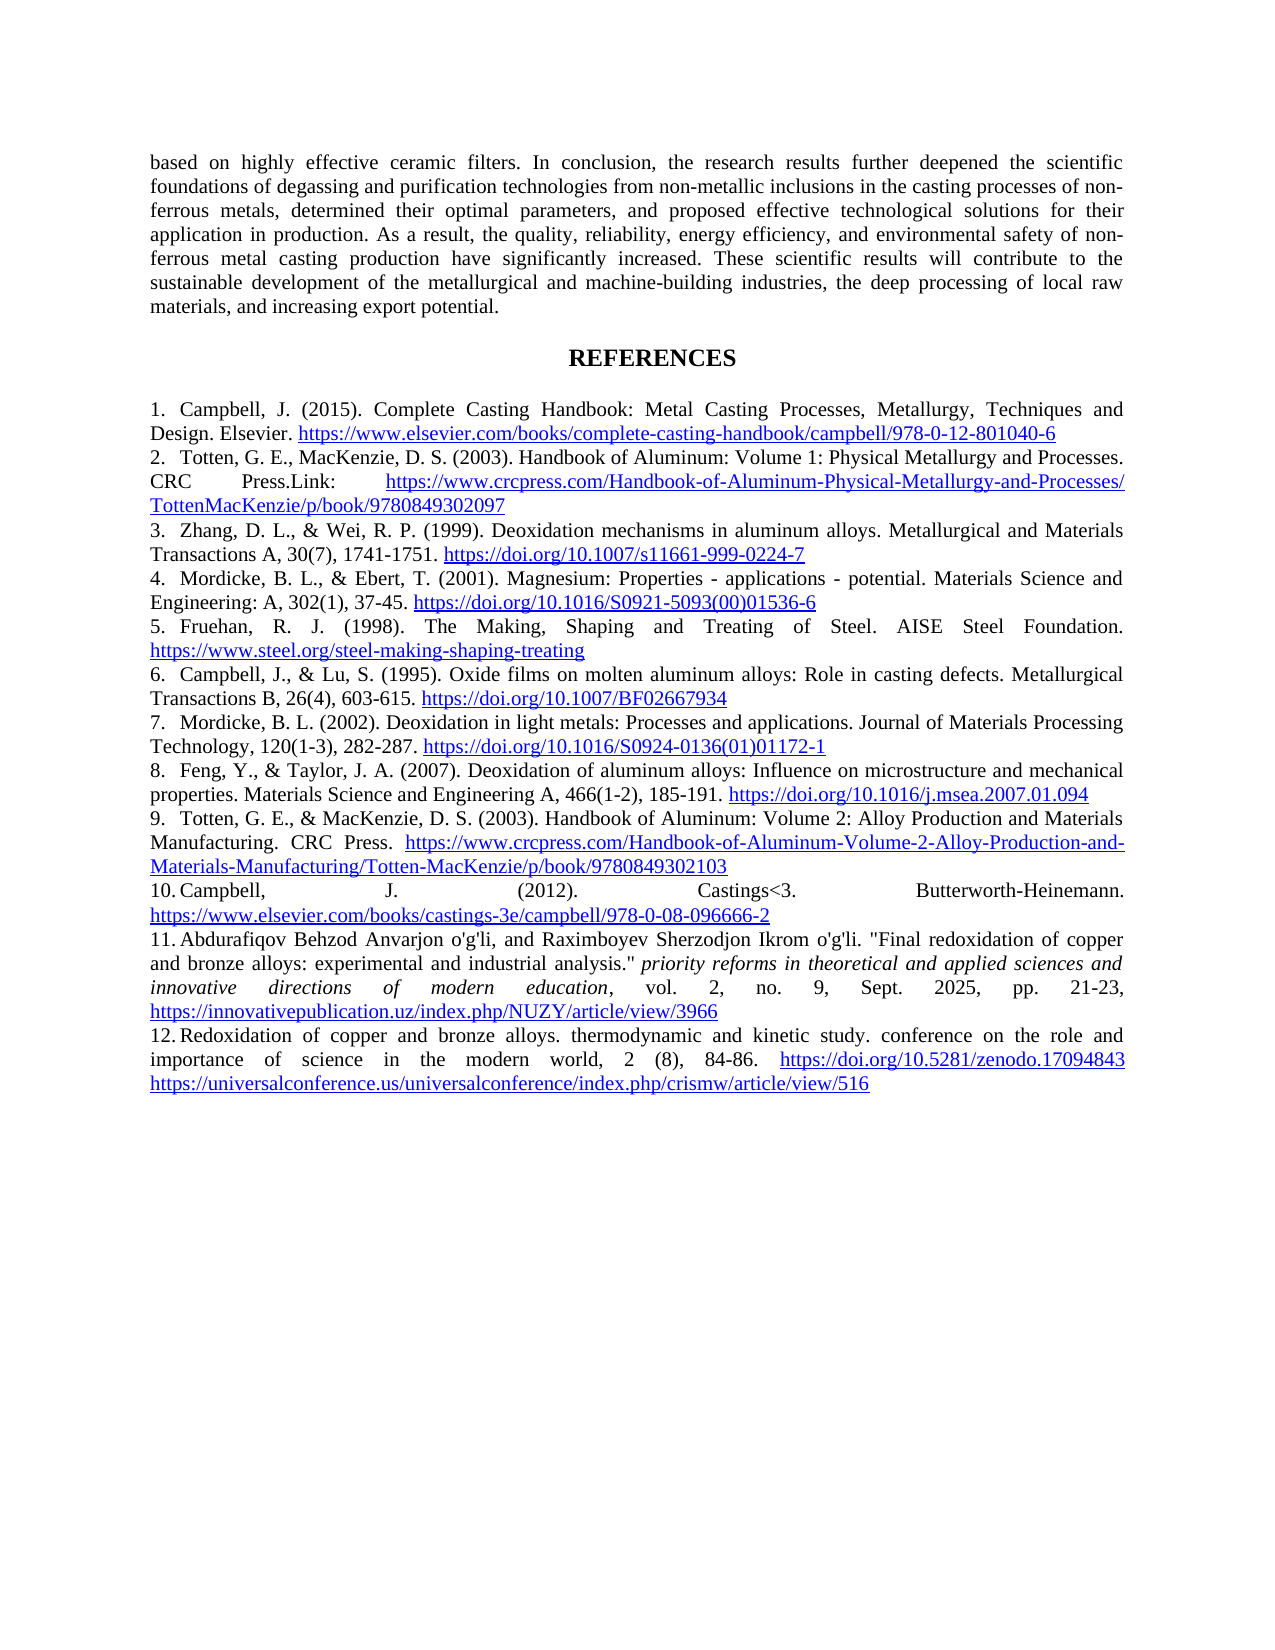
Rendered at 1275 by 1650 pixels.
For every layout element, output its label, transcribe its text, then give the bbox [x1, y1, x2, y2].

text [150, 150, 1125, 318]
list Campbell, J., & Lu, S. (1995). Oxide films on molten aluminum alloys: Role in casting defects. Metallurgical Transactions B, 26(4), 603-615. https://doi.org/10.1007/BF02667934 [150, 662, 1125, 710]
list Campbell, J. (2015). Complete Casting Handbook: Metal Casting Processes, Metallurgy, Techniques and Design. Elsevier. https://www.elsevier.com/books/complete-casting-handbook/campbell/978-0-12-801040-6 [150, 397, 1125, 445]
list Feng, Y., & Taylor, J. A. (2007). Deoxidation of aluminum alloys: Influence on microstructure and mechanical properties. Materials Science and Engineering A, 466(1-2), 185-191. https://doi.org/10.1016/j.msea.2007.01.094 [150, 758, 1125, 806]
list Redoxidation of copper and bronze alloys. thermodynamic and kinetic study. conference on the role and importance of science in the modern world, 2 (8), 84-86. https://doi.org/10.5281/zenodo.17094843 https://universalconference.us/universalconference/index.php/crismw/article/view/516 [150, 1023, 1125, 1095]
list Fruehan, R. J. (1998). The Making, Shaping and Treating of Steel. AISE Steel Foundation. https://www.steel.org/steel-making-shaping-treating [150, 614, 1125, 662]
list REFERENCES [150, 343, 1125, 372]
list Totten, G. E., & MacKenzie, D. S. (2003). Handbook of Aluminum: Volume 2: Alloy Production and Materials Manufacturing. CRC Press. https://www.crcpress.com/Handbook-of-Aluminum-Volume-2-Alloy-Production-and-Materials-Manufacturing/Totten-MacKenzie/p/book/9780849302103 [150, 806, 1125, 878]
list Totten, G. E., MacKenzie, D. S. (2003). Handbook of Aluminum: Volume 1: Physical Metallurgy and Processes. CRC Press.Link: https://www.crcpress.com/Handbook-of-Aluminum-Physical-Metallurgy-and-Processes/TottenMacKenzie/p/book/9780849302097 [150, 445, 1125, 517]
list Campbell, J. (2012). Castings<3. Butterworth-Heinemann. https://www.elsevier.com/books/castings-3e/campbell/978-0-08-096666-2 [150, 878, 1125, 927]
list Mordicke, B. L., & Ebert, T. (2001). Magnesium: Properties - applications - potential. Materials Science and Engineering: A, 302(1), 37-45. https://doi.org/10.1016/S0921-5093(00)01536-6 [150, 566, 1125, 614]
list Mordicke, B. L. (2002). Deoxidation in light metals: Processes and applications. Journal of Materials Processing Technology, 120(1-3), 282-287. https://doi.org/10.1016/S0924-0136(01)01172-1 [150, 710, 1125, 758]
list Abdurafiqov Behzod Anvarjon o'g'li, and Raximboyev Sherzodjon Ikrom o'g'li. "Final redoxidation of copper and bronze alloys: experimental and industrial analysis." priority reforms in theoretical and applied sciences and innovative directions of modern education, vol. 2, no. 9, Sept. 2025, pp. 21-23, https://innovativepublication.uz/index.php/NUZY/article/view/3966 [150, 927, 1125, 1023]
list Zhang, D. L., & Wei, R. P. (1999). Deoxidation mechanisms in aluminum alloys. Metallurgical and Materials Transactions A, 30(7), 1741-1751. https://doi.org/10.1007/s11661-999-0224-7 [150, 517, 1125, 566]
